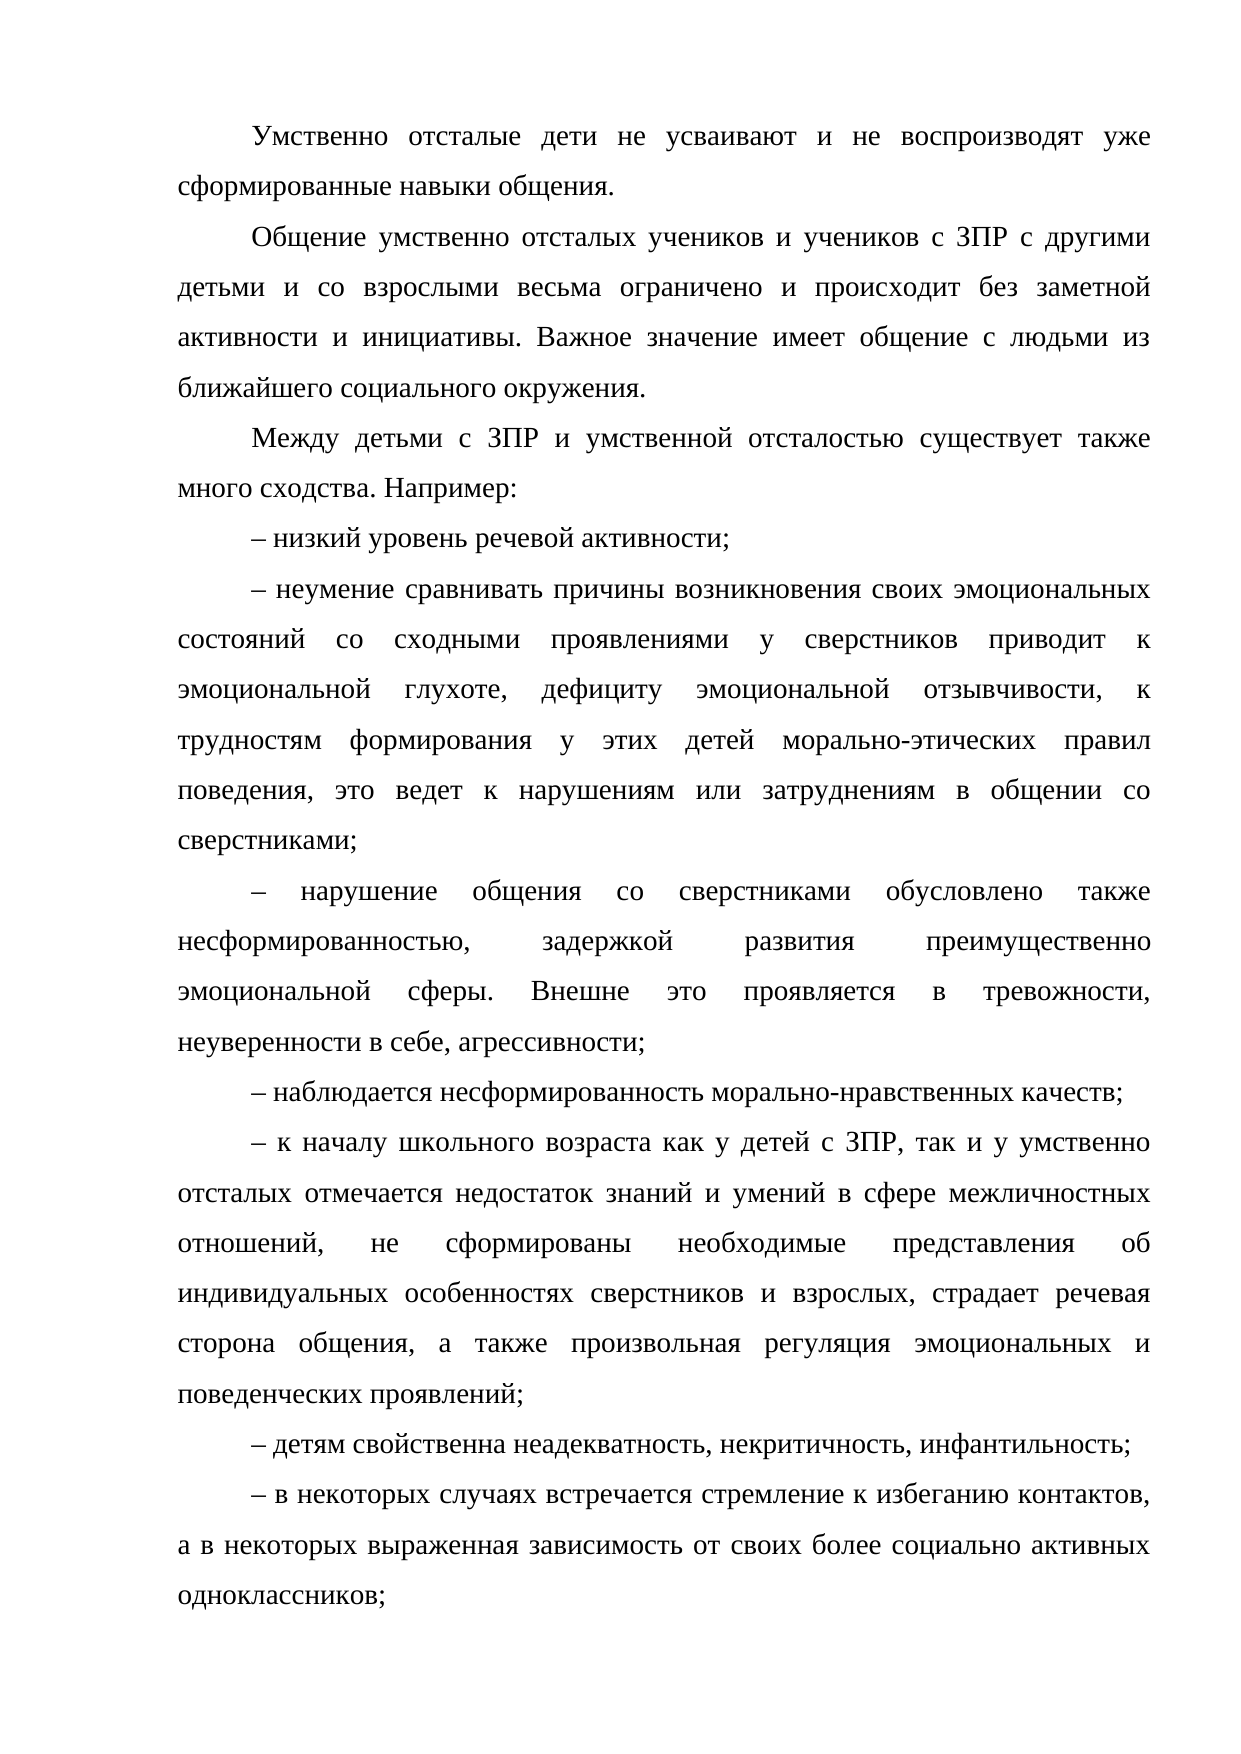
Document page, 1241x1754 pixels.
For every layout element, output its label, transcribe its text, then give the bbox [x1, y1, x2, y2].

text – к началу школьного возраста как у детей с ЗПР, так и у умственно отсталых отмечается недостаток знаний и умений в сфере межличностных отношений, не сформированы необходимые представления об индивидуальных особенностях сверстников и взрослых, страдает речевая сторона общения, а также произвольная регуляция эмоциональных и поведенческих проявлений; [177, 1124, 1152, 1409]
text – в некоторых случаях встречается стремление к избеганию контактов, а в некоторых выраженная зависимость от своих более социально активных одноклассников; [177, 1477, 1152, 1611]
text – наблюдается несформированность морально-нравственных качеств; [177, 1074, 1152, 1108]
text – детям свойственна неадекватность, некритичность, инфантильность; [177, 1426, 1152, 1460]
text Умственно отсталые дети не усваивают и не воспроизводят уже сформированные навыки общения. [177, 118, 1152, 202]
text – нарушение общения со сверстниками обусловлено также несформированностью, задержкой развития преимущественно эмоциональной сферы. Внешне это проявляется в тревожности, неуверенности в себе, агрессивности; [177, 873, 1152, 1057]
text – неумение сравнивать причины возникновения своих эмоциональных состояний со сходными проявлениями у сверстников приводит к эмоциональной глухоте, дефициту эмоциональной отзывчивости, к трудностям формирования у этих детей морально-этических правил поведения, это ведет к нарушениям или затруднениям в общении со сверстниками; [177, 571, 1152, 856]
text Общение умственно отсталых учеников и учеников с ЗПР с другими детьми и со взрослыми весьма ограничено и происходит без заметной активности и инициативы. Важное значение имеет общение с людьми из ближайшего социального окружения. [177, 219, 1152, 403]
text – низкий уровень речевой активности; [177, 521, 1152, 554]
text Между детьми с ЗПР и умственной отсталостью существует также много сходства. Например: [177, 420, 1152, 504]
